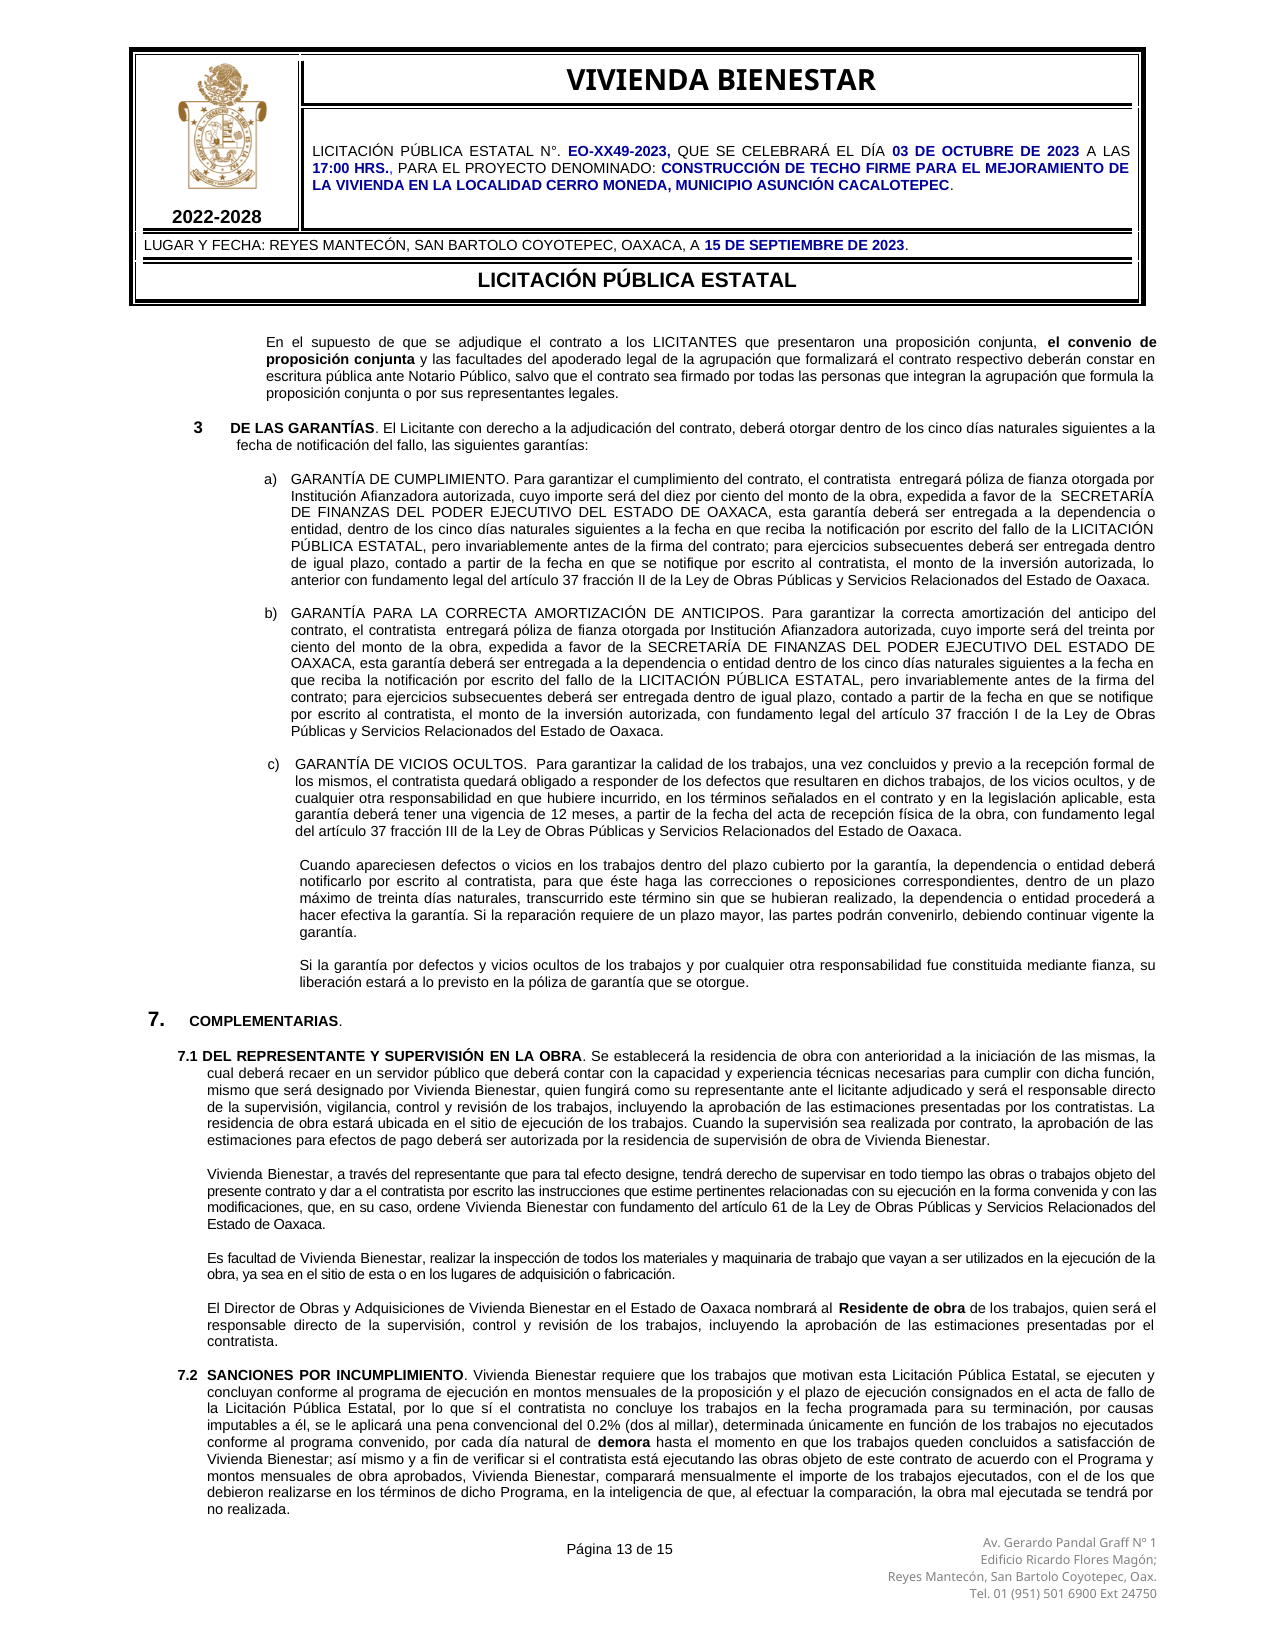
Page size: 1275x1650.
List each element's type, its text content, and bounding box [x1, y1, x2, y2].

list SANCIONES POR INCUMPLIMIENTO. Vivienda Bienestar requiere que los trabajos que motivan esta Licitación Pública Estatal, se ejecuten y concluyan conforme al programa de ejecución en montos mensuales de la proposición y el plazo de ejecución consignados en el acta de fallo de la Licitación Pública Estatal, por lo que sí el contratista no concluye los trabajos en la fecha programada para su terminación, por causas imputables a él, se le aplicará una pena convencional del 0.2% (dos al millar), determinada únicamente en función de los trabajos no ejecutados conforme al programa convenido, por cada día natural de demora hasta el momento en que los trabajos queden concluidos a satisfacción de Vivienda Bienestar; así mismo y a fin de verificar si el contratista está ejecutando las obras objeto de este contrato de acuerdo con el Programa y montos mensuales de obra aprobados, Vivienda Bienestar, comparará mensualmente el importe de los trabajos ejecutados, con el de los que debieron realizarse en los términos de dicho Programa, en la inteligencia de que, al efectuar la comparación, la obra mal ejecutada se tendrá por no realizada. [177, 1367, 1157, 1518]
list COMPLEMENTARIAS. [148, 1007, 1157, 1031]
text En el supuesto de que se adjudique el contrato a los LICITANTES que presentaron una proposición conjunta, el convenio de proposición conjunta y las facultades del apoderado legal de la agrupación que formalizará el contrato respectivo deberán constar en escritura pública ante Notario Público, salvo que el contrato sea firmado por todas las personas que integran la agrupación que formula la proposición conjunta o por sus representantes legales. [266, 334, 1157, 401]
list GARANTÍA DE CUMPLIMIENTO. Para garantizar el cumplimiento del contrato, el contratista entregará póliza de fianza otorgada por Institución Afianzadora autorizada, cuyo importe será del diez por ciento del monto de la obra, expedida a favor de la SECRETARÍA DE FINANZAS DEL PODER EJECUTIVO DEL ESTADO DE OAXACA, esta garantía deberá ser entregada a la dependencia o entidad, dentro de los cinco días naturales siguientes a la fecha en que reciba la notificación por escrito del fallo de la LICITACIÓN PÚBLICA ESTATAL, pero invariablemente antes de la firma del contrato; para ejercicios subsecuentes deberá ser entregada dentro de igual plazo, contado a partir de la fecha en que se notifique por escrito al contratista, el monto de la inversión autorizada, lo anterior con fundamento legal del artículo 37 fracción II de la Ley de Obras Públicas y Servicios Relacionados del Estado de Oaxaca. [264, 471, 1157, 588]
text Es facultad de Vivienda Bienestar, realizar la inspección de todos los materiales y maquinaria de trabajo que vayan a ser utilizados en la ejecución de la obra, ya sea en el sitio de esta o en los lugares de adquisición o fabricación. [207, 1249, 1157, 1283]
text 7.1 DEL REPRESENTANTE Y SUPERVISIÓN EN LA OBRA. Se establecerá la residencia de obra con anterioridad a la iniciación de las mismas, la cual deberá recaer en un servidor público que deberá contar con la capacidad y experiencia técnicas necesarias para cumplir con dicha función, mismo que será designado por Vivienda Bienestar, quien fungirá como su representante ante el licitante adjudicado y será el responsable directo de la supervisión, vigilancia, control y revisión de los trabajos, incluyendo la aprobación de las estimaciones presentadas por los contratistas. La residencia de obra estará ubicada en el sitio de ejecución de los trabajos. Cuando la supervisión sea realizada por contrato, la aprobación de las estimaciones para efectos de pago deberá ser autorizada por la residencia de supervisión de obra de Vivienda Bienestar. [177, 1048, 1157, 1149]
list GARANTÍA PARA LA CORRECTA AMORTIZACIÓN DE ANTICIPOS. Para garantizar la correcta amortización del anticipo del contrato, el contratista entregará póliza de fianza otorgada por Institución Afianzadora autorizada, cuyo importe será del treinta por ciento del monto de la obra, expedida a favor de la SECRETARÍA DE FINANZAS DEL PODER EJECUTIVO DEL ESTADO DE OAXACA, esta garantía deberá ser entregada a la dependencia o entidad dentro de los cinco días naturales siguientes a la fecha en que reciba la notificación por escrito del fallo de la LICITACIÓN PÚBLICA ESTATAL, pero invariablemente antes de la firma del contrato; para ejercicios subsecuentes deberá ser entregada dentro de igual plazo, contado a partir de la fecha en que se notifique por escrito al contratista, el monto de la inversión autorizada, con fundamento legal del artículo 37 fracción I de la Ley de Obras Públicas y Servicios Relacionados del Estado de Oaxaca. [264, 605, 1157, 739]
text Si la garantía por defectos y vicios ocultos de los trabajos y por cualquier otra responsabilidad fue constituida mediante fianza, su liberación estará a lo previsto en la póliza de garantía que se otorgue. [299, 957, 1157, 991]
list GARANTÍA DE VICIOS OCULTOS. Para garantizar la calidad de los trabajos, una vez concluidos y previo a la recepción formal de los mismos, el contratista quedará obligado a responder de los defectos que resultaren en dichos trabajos, de los vicios ocultos, y de cualquier otra responsabilidad en que hubiere incurrido, en los términos señalados en el contrato y en la legislación aplicable, esta garantía deberá tener una vigencia de 12 meses, a partir de la fecha del acta de recepción física de la obra, con fundamento legal del artículo 37 fracción III de la Ley de Obras Públicas y Servicios Relacionados del Estado de Oaxaca. [267, 756, 1157, 839]
picture [172, 59, 269, 188]
list DE LAS GARANTÍAS. El Licitante con derecho a la adjudicación del contrato, deberá otorgar dentro de los cinco días naturales siguientes a la fecha de notificación del fallo, las siguientes garantías: [193, 418, 1157, 454]
text El Director de Obras y Adquisiciones de Vivienda Bienestar en el Estado de Oaxaca nombrará al Residente de obra de los trabajos, quien será el responsable directo de la supervisión, control y revisión de los trabajos, incluyendo la aprobación de las estimaciones presentadas por el contratista. [207, 1299, 1157, 1350]
text Cuando apareciesen defectos o vicios en los trabajos dentro del plazo cubierto por la garantía, la dependencia o entidad deberá notificarlo por escrito al contratista, para que éste haga las correcciones o reposiciones correspondientes, dentro de un plazo máximo de treinta días naturales, transcurrido este término sin que se hubieran realizado, la dependencia o entidad procederá a hacer efectiva la garantía. Si la reparación requiere de un plazo mayor, las partes podrán convenirlo, debiendo continuar vigente la garantía. [299, 856, 1157, 940]
text Vivienda Bienestar, a través del representante que para tal efecto designe, tendrá derecho de supervisar en todo tiempo las obras o trabajos objeto del presente contrato y dar a el contratista por escrito las instrucciones que estime pertinentes relacionadas con su ejecución en la forma convenida y con las modificaciones, que, en su caso, ordene Vivienda Bienestar con fundamento del artículo 61 de la Ley de Obras Públicas y Servicios Relacionados del Estado de Oaxaca. [207, 1165, 1157, 1232]
